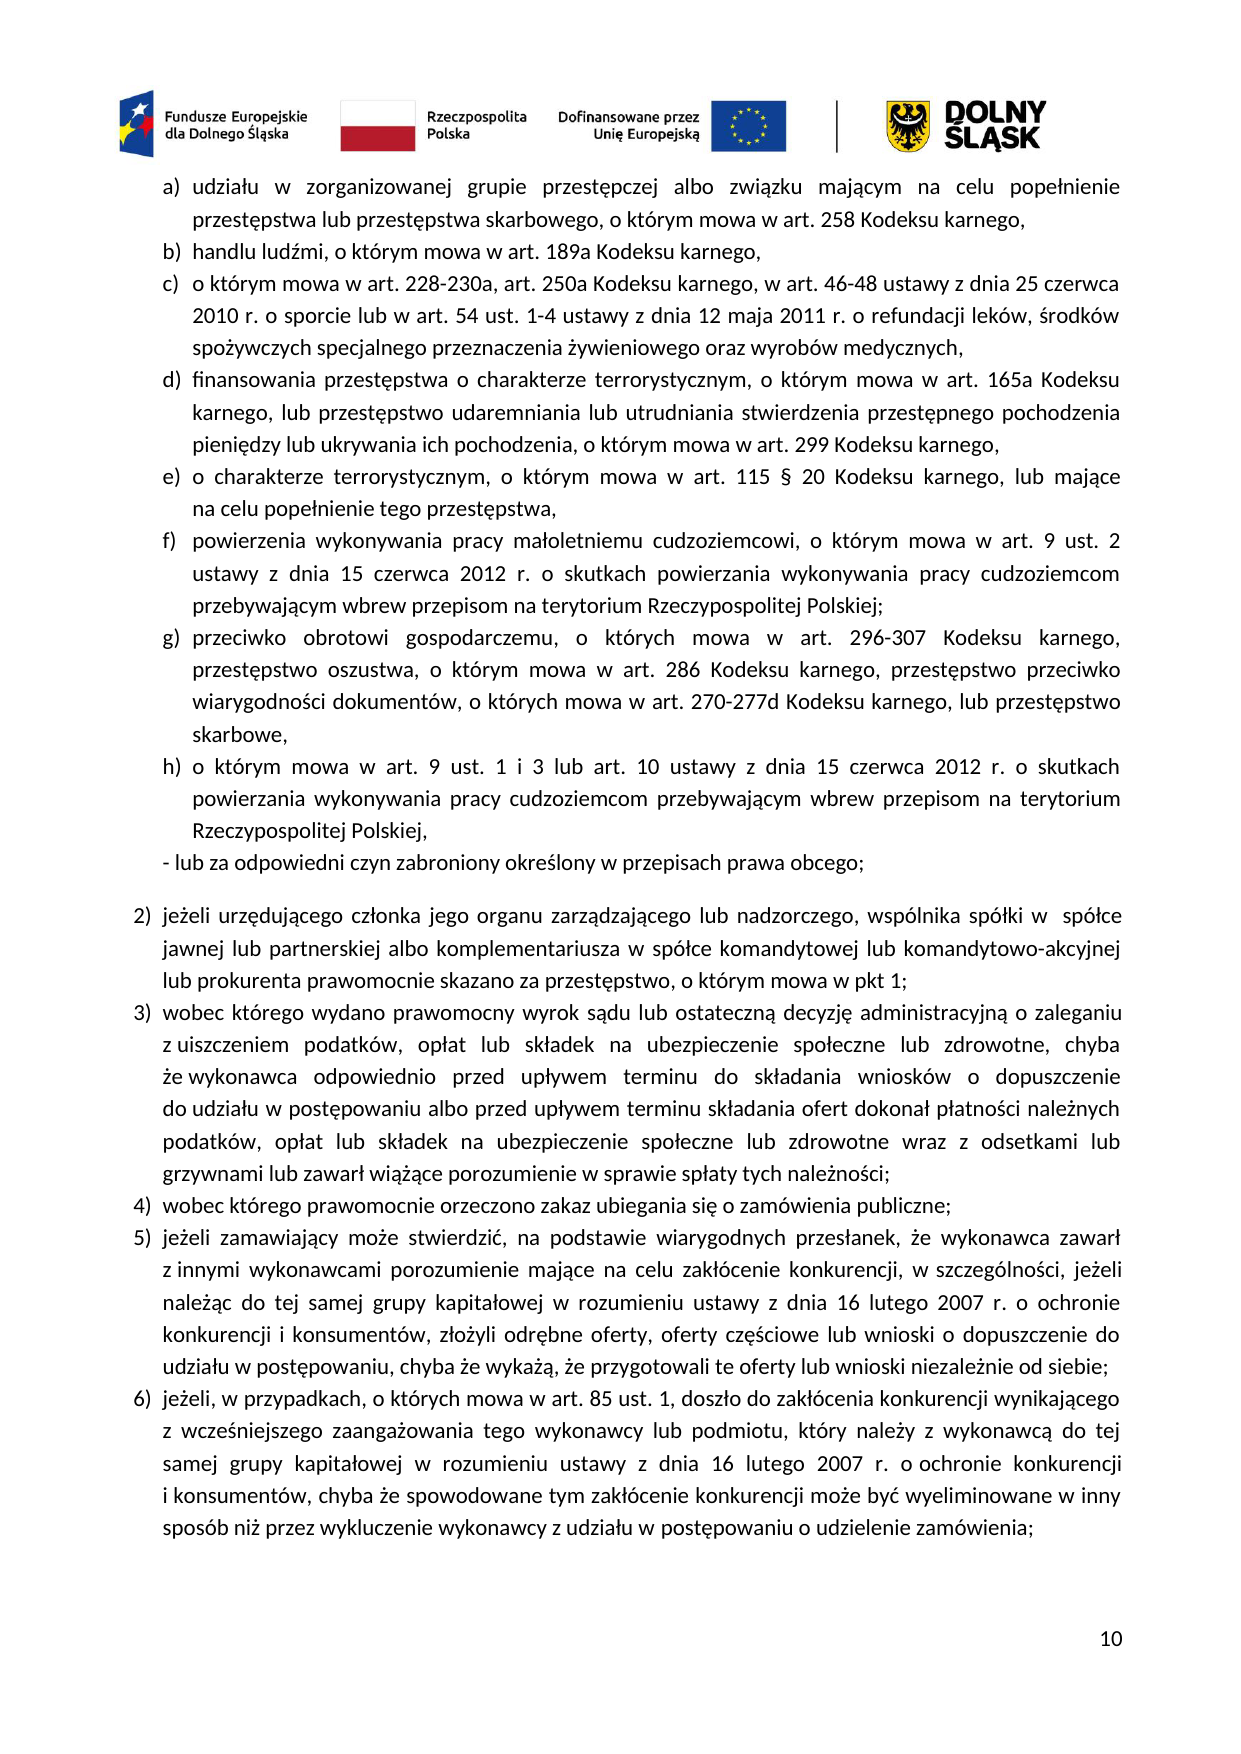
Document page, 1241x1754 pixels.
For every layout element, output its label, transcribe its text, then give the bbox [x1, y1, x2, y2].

list jeżeli zamawiający może stwierdzić, na podstawie wiarygodnych przesłanek, że wykonawca zawarł z innymi wykonawcami porozumienie mające na celu zakłócenie konkurencji, w szczególności, jeżeli należąc do tej samej grupy kapitałowej w rozumieniu ustawy z dnia 16 lutego 2007 r. o ochronie konkurencji i konsumentów, złożyli odrębne oferty, oferty częściowe lub wnioski o dopuszczenie do udziału w postępowaniu, chyba że wykażą, że przygotowali te oferty lub wnioski niezależnie od siebie; [133, 1223, 1122, 1380]
list jeżeli, w przypadkach, o których mowa w art. 85 ust. 1, doszło do zakłócenia konkurencji wynikającego z wcześniejszego zaangażowania tego wykonawcy lub podmiotu, który należy z wykonawcą do tej samej grupy kapitałowej w rozumieniu ustawy z dnia 16 lutego 2007 r. o ochronie konkurencji i konsumentów, chyba że spowodowane tym zakłócenie konkurencji może być wyeliminowane w inny sposób niż przez wykluczenie wykonawcy z udziału w postępowaniu o udzielenie zamówienia; [133, 1384, 1122, 1541]
list wobec którego wydano prawomocny wyrok sądu lub ostateczną decyzję administracyjną o zaleganiu z uiszczeniem podatków, opłat lub składek na ubezpieczenie społeczne lub zdrowotne, chyba że wykonawca odpowiednio przed upływem terminu do składania wniosków o dopuszczenie do udziału w postępowaniu albo przed upływem terminu składania ofert dokonał płatności należnych podatków, opłat lub składek na ubezpieczenie społeczne lub zdrowotne wraz z odsetkami lub grzywnami lub zawarł wiążące porozumienie w sprawie spłaty tych należności; [133, 998, 1122, 1187]
text - lub za odpowiedni czyn zabroniony określony w przepisach prawa obcego; [162, 848, 1122, 876]
list powierzenia wykonywania pracy małoletniemu cudzoziemcowi, o którym mowa w art. 9 ust. 2 ustawy z dnia 15 czerwca 2012 r. o skutkach powierzania wykonywania pracy cudzoziemcom przebywającym wbrew przepisom na terytorium Rzeczypospolitej Polskiej; [162, 527, 1122, 619]
list o którym mowa w art. 228-230a, art. 250a Kodeksu karnego, w art. 46-48 ustawy z dnia 25 czerwca 2010 r. o sporcie lub w art. 54 ust. 1-4 ustawy z dnia 12 maja 2011 r. o refundacji leków, środków spożywczych specjalnego przeznaczenia żywieniowego oraz wyrobów medycznych, [162, 269, 1122, 361]
list handlu ludźmi, o którym mowa w art. 189a Kodeksu karnego, [162, 237, 1122, 265]
list udziału w zorganizowanej grupie przestępczej albo związku mającym na celu popełnienie przestępstwa lub przestępstwa skarbowego, o którym mowa w art. 258 Kodeksu karnego, [162, 172, 1122, 233]
list finansowania przestępstwa o charakterze terrorystycznym, o którym mowa w art. 165a Kodeksu karnego, lub przestępstwo udaremniania lub utrudniania stwierdzenia przestępnego pochodzenia pieniędzy lub ukrywania ich pochodzenia, o którym mowa w art. 299 Kodeksu karnego, [162, 366, 1122, 458]
list przeciwko obrotowi gospodarczemu, o których mowa w art. 296-307 Kodeksu karnego, przestępstwo oszustwa, o którym mowa w art. 286 Kodeksu karnego, przestępstwo przeciwko wiarygodności dokumentów, o których mowa w art. 270-277d Kodeksu karnego, lub przestępstwo skarbowe, [162, 623, 1122, 748]
list jeżeli urzędującego członka jego organu zarządzającego lub nadzorczego, wspólnika spółki w spółce jawnej lub partnerskiej albo komplementariusza w spółce komandytowej lub komandytowo-akcyjnej lub prokurenta prawomocnie skazano za przestępstwo, o którym mowa w pkt 1; [133, 901, 1122, 994]
list wobec którego prawomocnie orzeczono zakaz ubiegania się o zamówienia publiczne; [133, 1191, 1122, 1219]
list o charakterze terrorystycznym, o którym mowa w art. 115 § 20 Kodeksu karnego, lub mające na celu popełnienie tego przestępstwa, [162, 462, 1122, 522]
list o którym mowa w art. 9 ust. 1 i 3 lub art. 10 ustawy z dnia 15 czerwca 2012 r. o skutkach powierzania wykonywania pracy cudzoziemcom przebywającym wbrew przepisom na terytorium Rzeczypospolitej Polskiej, [162, 752, 1122, 844]
